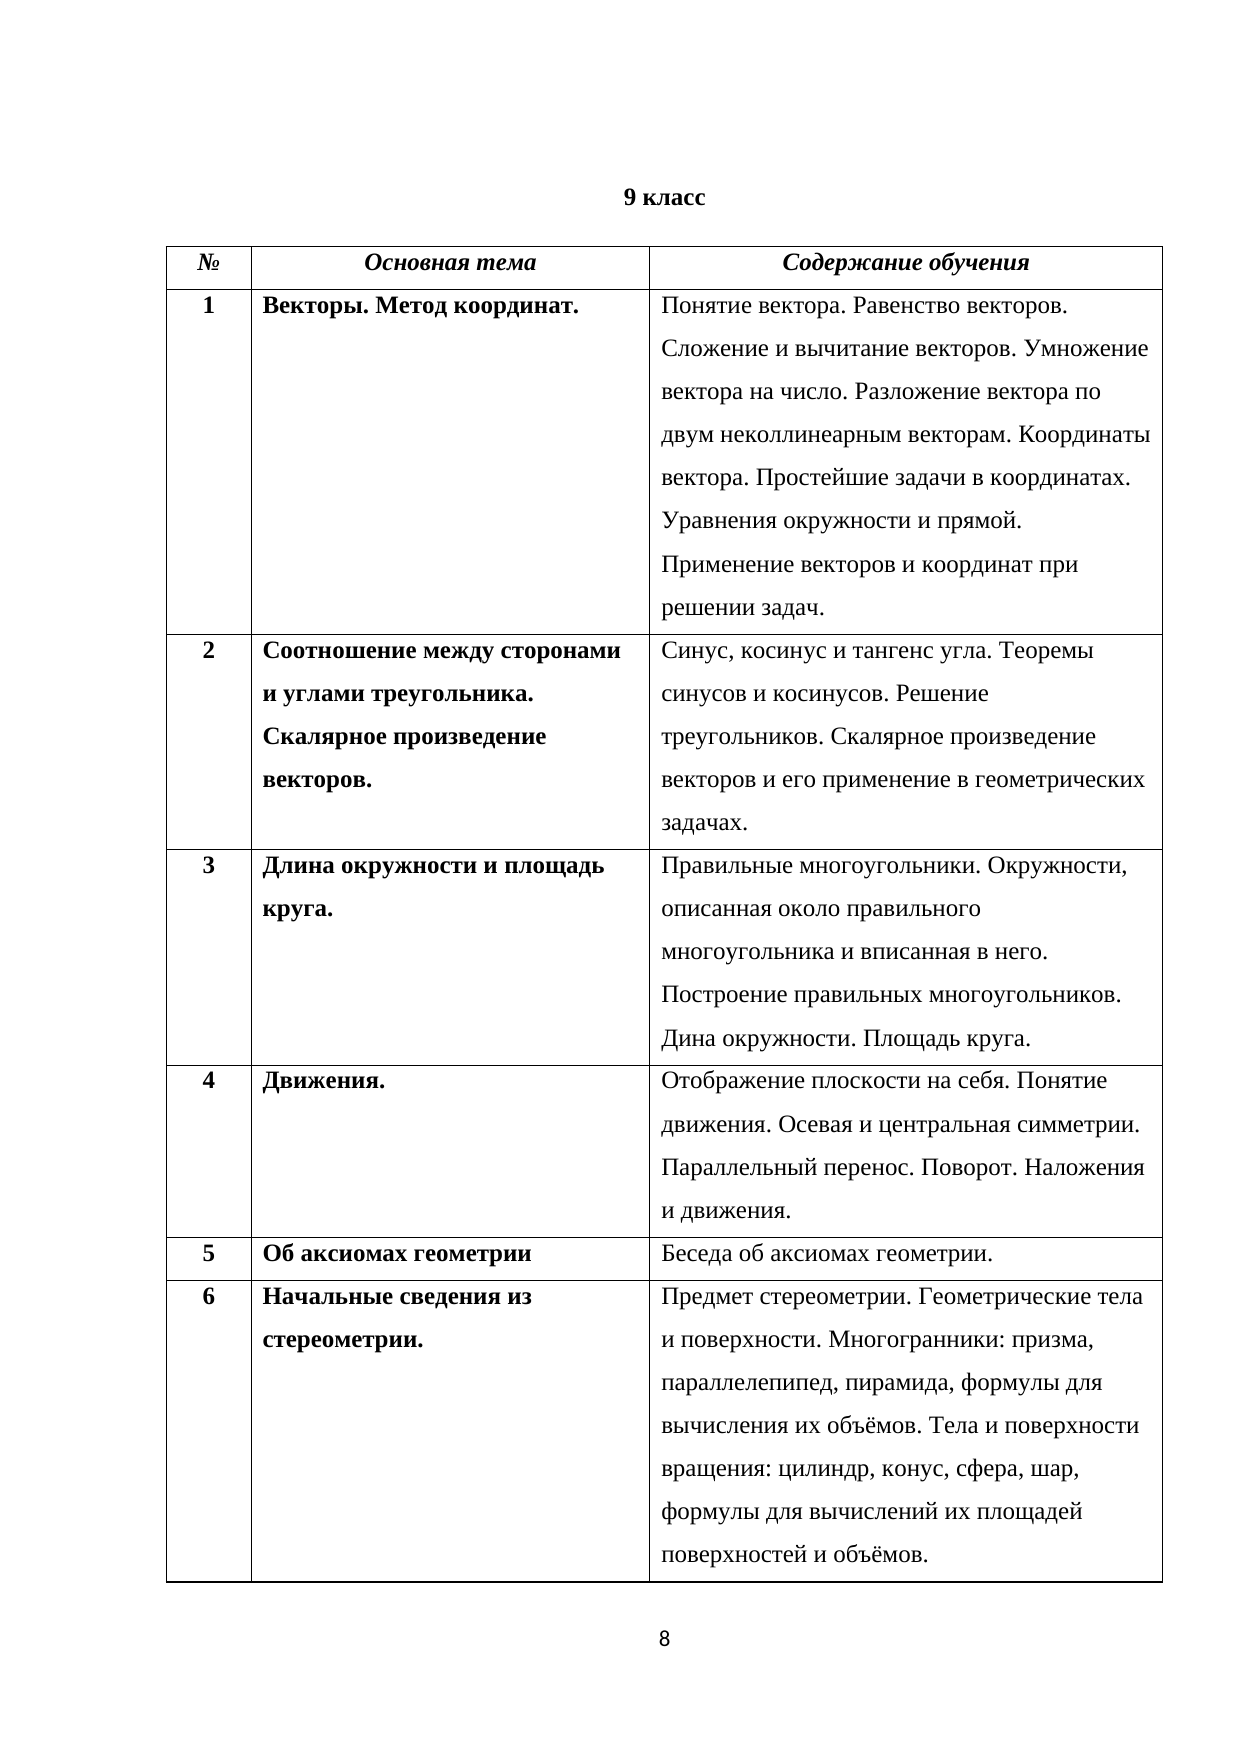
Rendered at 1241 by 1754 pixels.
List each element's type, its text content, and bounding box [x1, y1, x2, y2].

table_cell Длина окружности и площадь круга. [252, 850, 649, 1064]
table_cell Беседа об аксиомах геометрии. [650, 1238, 1162, 1280]
table_header Содержание обучения [650, 247, 1162, 289]
table_cell Предмет стереометрии. Геометрические тела и поверхности. Многогранники: призма, параллелепипед, пирамида, формулы для вычисления их объёмов. Тела и поверхности вращения: цилиндр, конус, сфера, шар, формулы для вычислений их площадей поверхностей и объёмов. [650, 1281, 1162, 1581]
table_cell Начальные сведения из стереометрии. [252, 1281, 649, 1581]
table_cell Движения. [252, 1066, 649, 1237]
table_cell Правильные многоугольники. Окружности, описанная около правильного многоугольника и вписанная в него. Построение правильных многоугольников. Дина окружности. Площадь круга. [650, 850, 1162, 1064]
table_cell 1 [167, 290, 251, 634]
table_cell 3 [167, 850, 251, 1064]
table_cell Векторы. Метод координат. [252, 290, 649, 634]
table_header Основная тема [252, 247, 649, 289]
table_cell Понятие вектора. Равенство векторов. Сложение и вычитание векторов. Умножение вектора на число. Разложение вектора по двум неколлинеарным векторам. Координаты вектора. Простейшие задачи в координатах. Уравнения окружности и прямой. Применение векторов и координат при решении задач. [650, 290, 1162, 634]
table_cell Об аксиомах геометрии [252, 1238, 649, 1280]
table_cell Соотношение между сторонами и углами треугольника. Скалярное произведение векторов. [252, 635, 649, 849]
table_cell Отображение плоскости на себя. Понятие движения. Осевая и центральная симметрии. Параллельный перенос. Поворот. Наложения и движения. [650, 1066, 1162, 1237]
table_cell 2 [167, 635, 251, 849]
table_cell 5 [167, 1238, 251, 1280]
table_cell 6 [167, 1281, 251, 1581]
table_header № [167, 247, 251, 289]
table_cell Синус, косинус и тангенс угла. Теоремы синусов и косинусов. Решение треугольников. Скалярное произведение векторов и его применение в геометрических задачах. [650, 635, 1162, 849]
table_cell 4 [167, 1066, 251, 1237]
text 9 класс [177, 182, 1152, 211]
